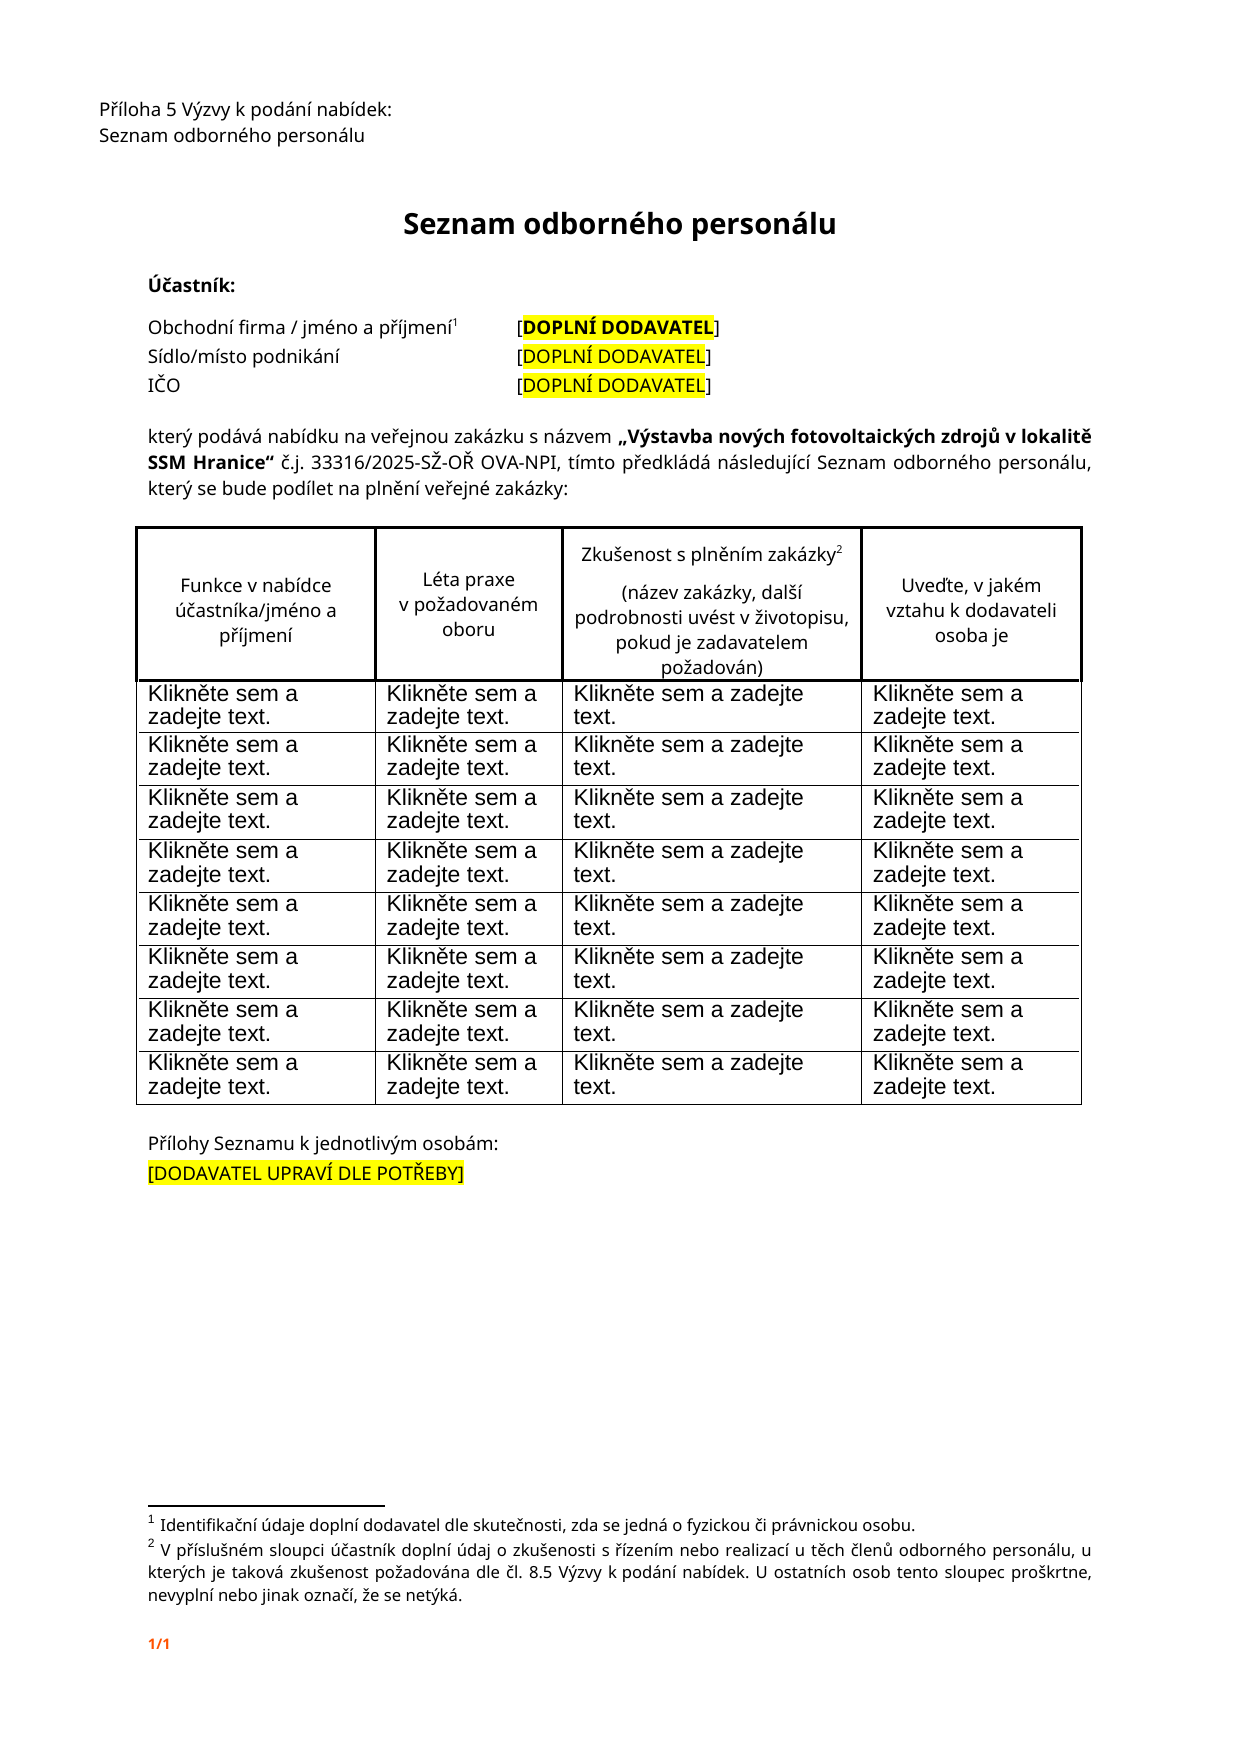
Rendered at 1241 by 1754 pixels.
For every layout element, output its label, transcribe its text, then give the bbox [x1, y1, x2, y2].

text Obchodní firma / jméno a příjmení [148, 311, 1093, 340]
text který podává nabídku na veřejnou zakázku s názvem „Výstavba nových fotovoltaických zdrojů v lokalitě SSM Hranice“ č.j. 33316/2025-SŽ-OŘ OVA-NPI, tímto předkládá následující Seznam odborného personálu, který se bude podílet na plnění veřejné zakázky: [148, 424, 1093, 500]
text Účastník: [148, 268, 1093, 299]
table_header Zkušenost s plněním zakázky (název zakázky, další podrobnosti uvést v životopisu, pokud je zadavatelem požadován) [564, 529, 860, 679]
table_header Léta praxe v požadovaném oboru [377, 529, 561, 679]
table_header Uveďte, v jakém vztahu k dodavateli osoba je [863, 529, 1080, 679]
table_header Funkce v nabídce účastníka/jméno a příjmení [138, 529, 374, 679]
text [DODAVATEL UPRAVÍ DLE POTŘEBY] [148, 1156, 1092, 1185]
text Sídlo/místo podnikání [DOPLNÍ DODAVATEL] [148, 340, 1093, 369]
title Seznam odborného personálu [148, 203, 1093, 243]
text Přílohy Seznamu k jednotlivým osobám: [148, 1131, 1093, 1156]
text IČO [148, 369, 1093, 398]
